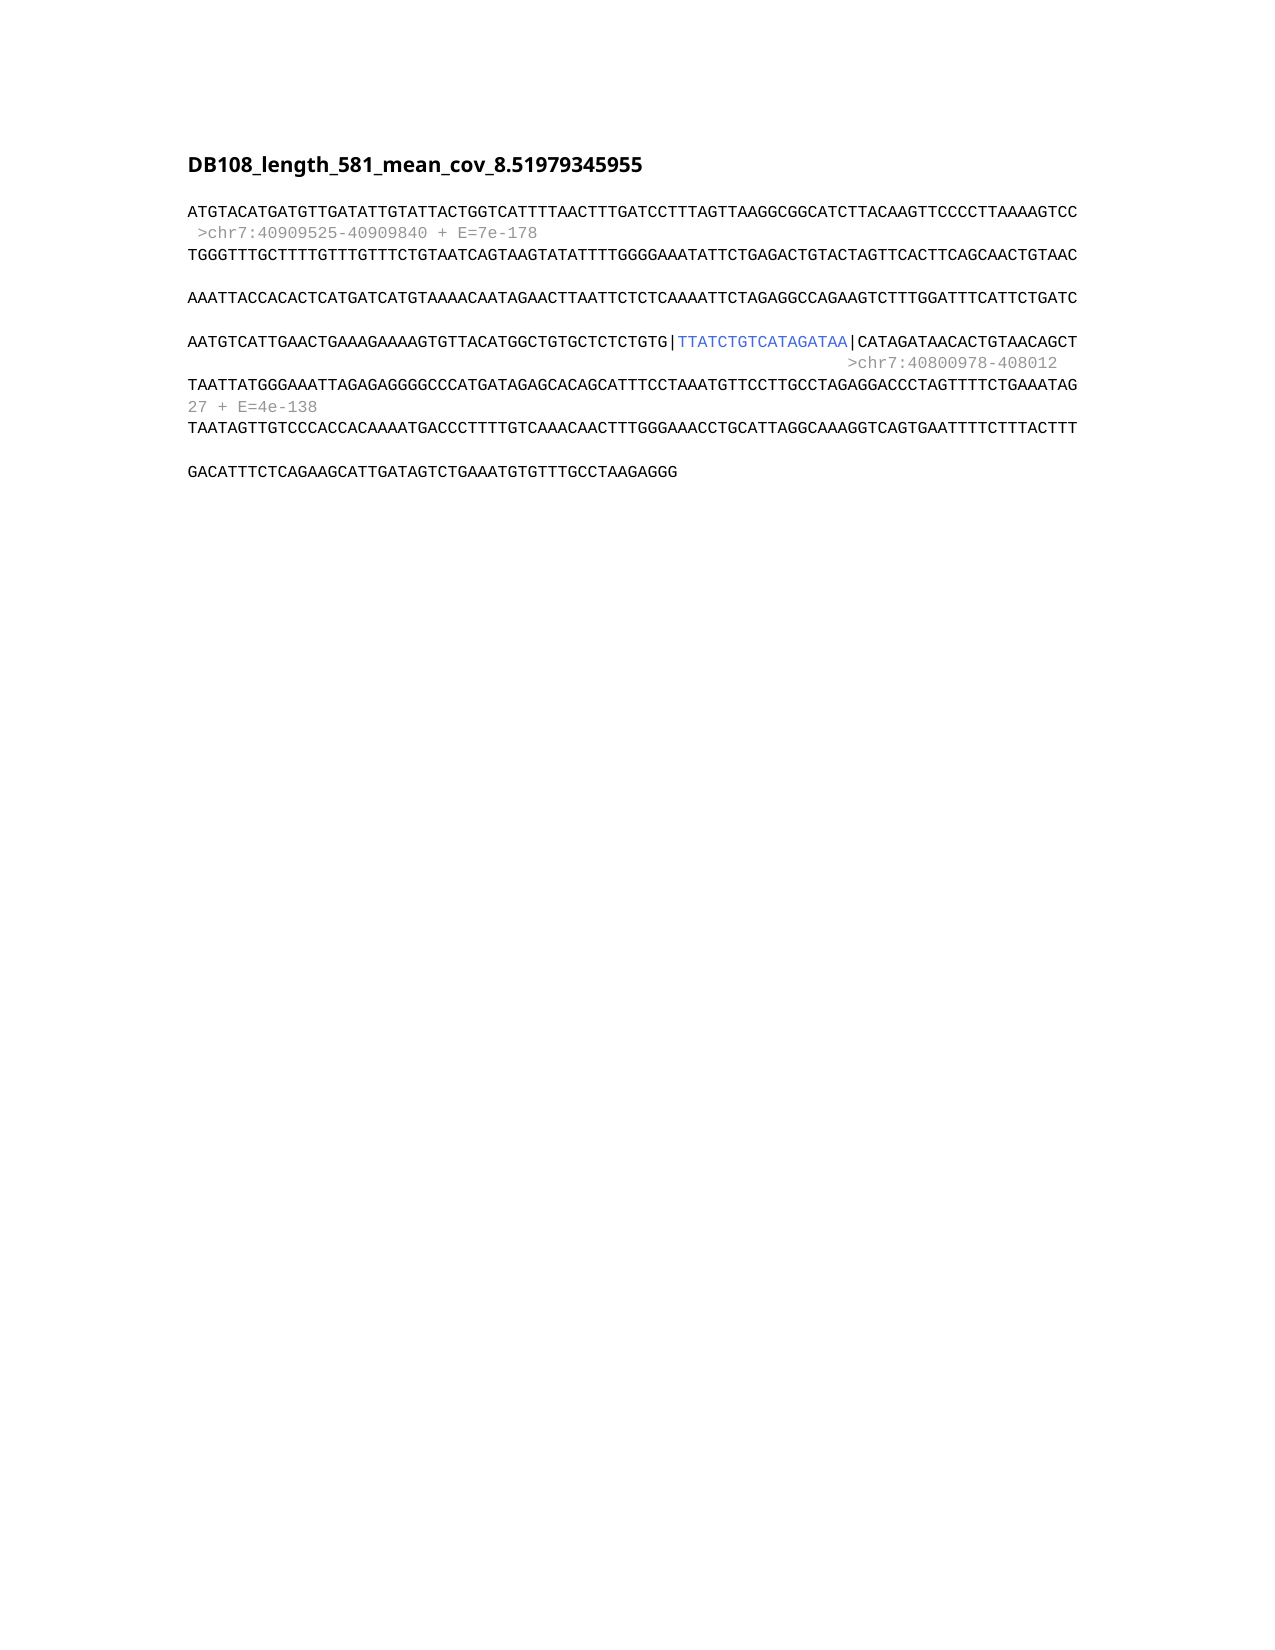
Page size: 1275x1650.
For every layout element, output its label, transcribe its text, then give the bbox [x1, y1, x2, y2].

text ATGTACATGATGTTGATATTGTATTACTGGTCATTTTAACTTTGATCCTTTAGTTAAGGCGGCATCTTACAAGTTCCCCTTAAAAGTCC >chr7:40909525-40909840 + E=7e-178 TGGGTTTGCTTTTGTTTGTTTCTGTAATCAGTAAGTATATTTTGGGGAAATATTCTGAGACTGTACTAGTTCACTTCAGCAACTGTAAC AAATTACCACACTCATGATCATGTAAAACAATAGAACTTAATTCTCTCAAAATTCTAGAGGCCAGAAGTCTTTGGATTTCATTCTGATC AATGTCATTGAACTGAAAGAAAAGTGTTACATGGCTGTGCTCTCTGTG|TTATCTGTCATAGATAA|CATAGATAACACTGTAACAGCT >chr7:40800978-408012 TAATTATGGGAAATTAGAGAGGGGCCCATGATAGAGCACAGCATTTCCTAAATGTTCCTTGCCTAGAGGACCCTAGTTTTCTGAAATAG 27 + E=4e-138 TAATAGTTGTCCCACCACAAAATGACCCTTTTGTCAAACAACTTTGGGAAACCTGCATTAGGCAAAGGTCAGTGAATTTTCTTTACTTT GACATTTCTCAGAAGCATTGATAGTCTGAAATGTGTTTGCCTAAGAGGG [187, 203, 1087, 482]
text DB108_length_581_mean_cov_8.51979345955 [187, 150, 1087, 178]
